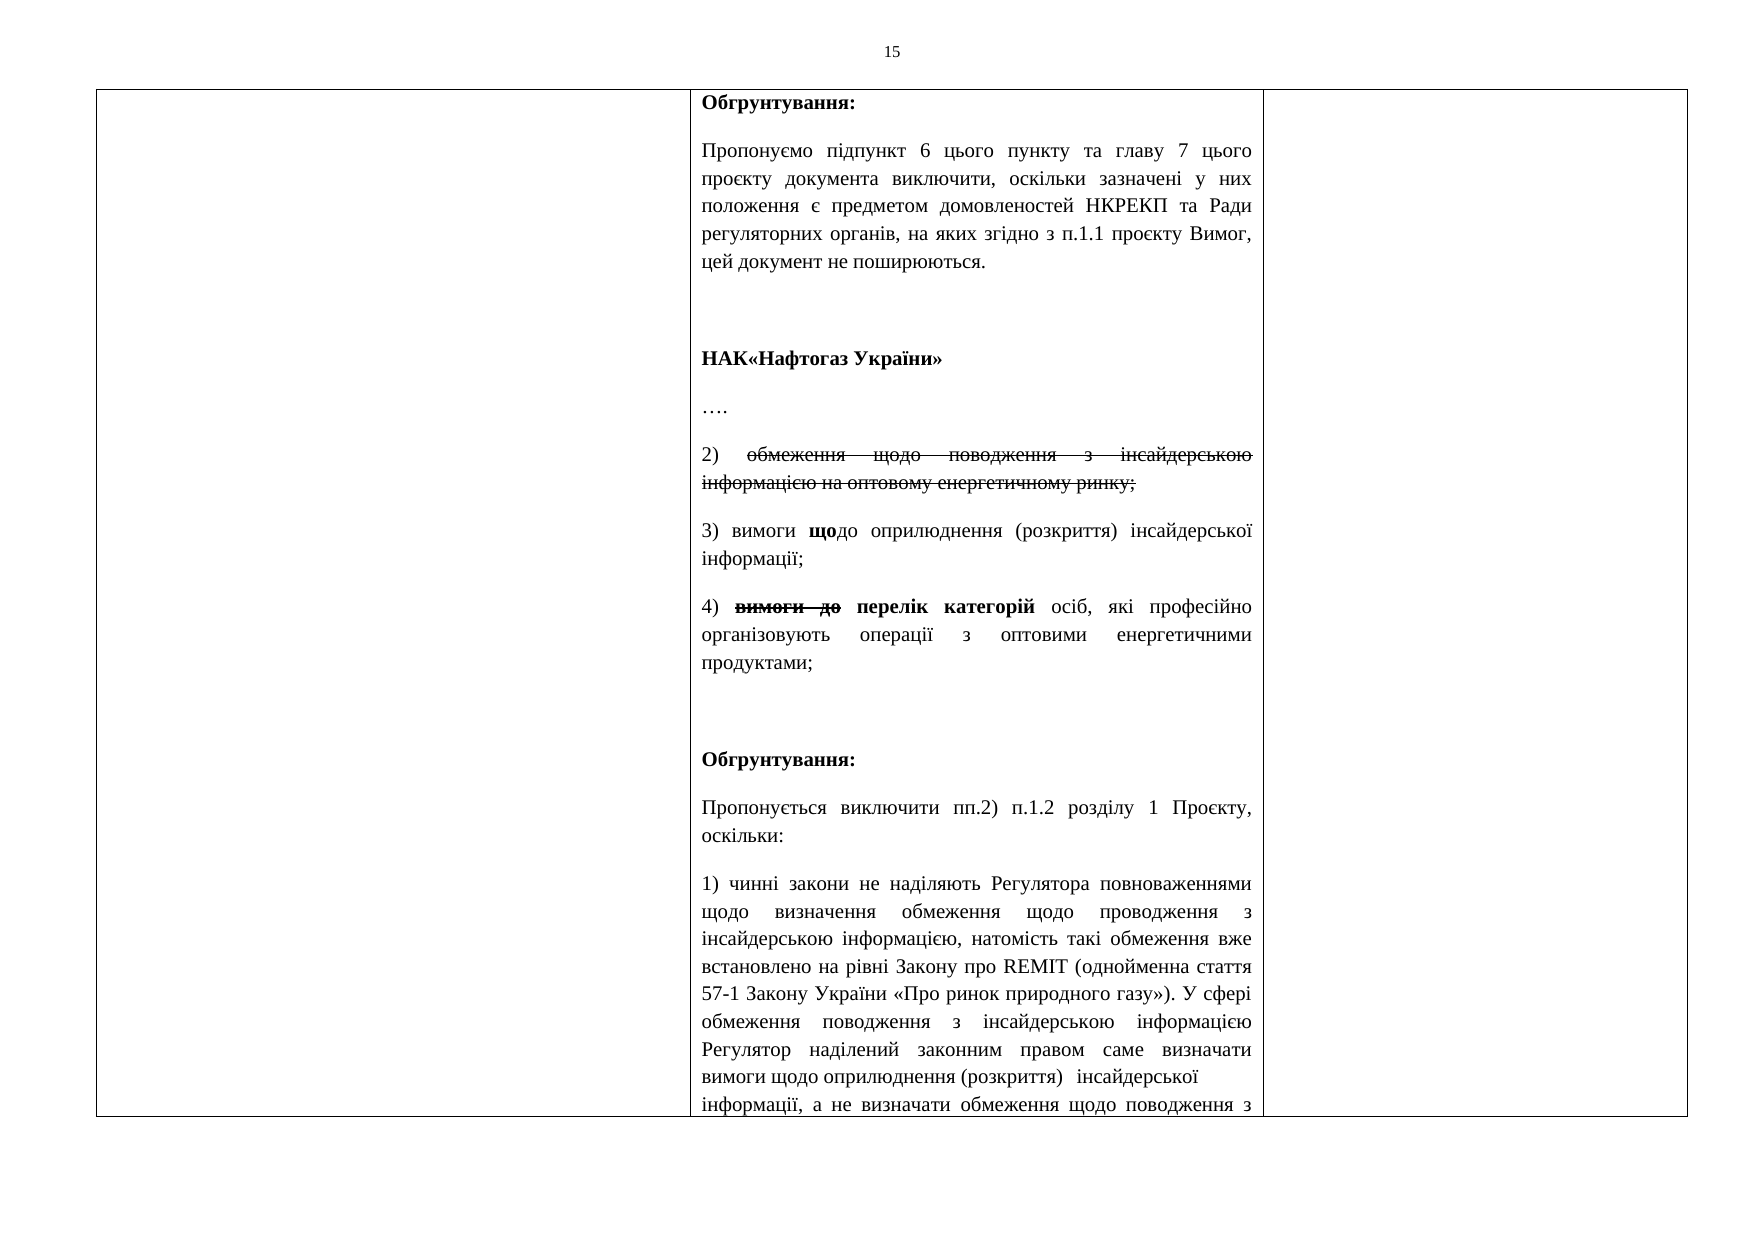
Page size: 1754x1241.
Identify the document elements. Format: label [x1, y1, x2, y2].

table_cell [1264, 90, 1687, 1116]
table_cell [691, 90, 1263, 1116]
table_cell [97, 90, 690, 1116]
